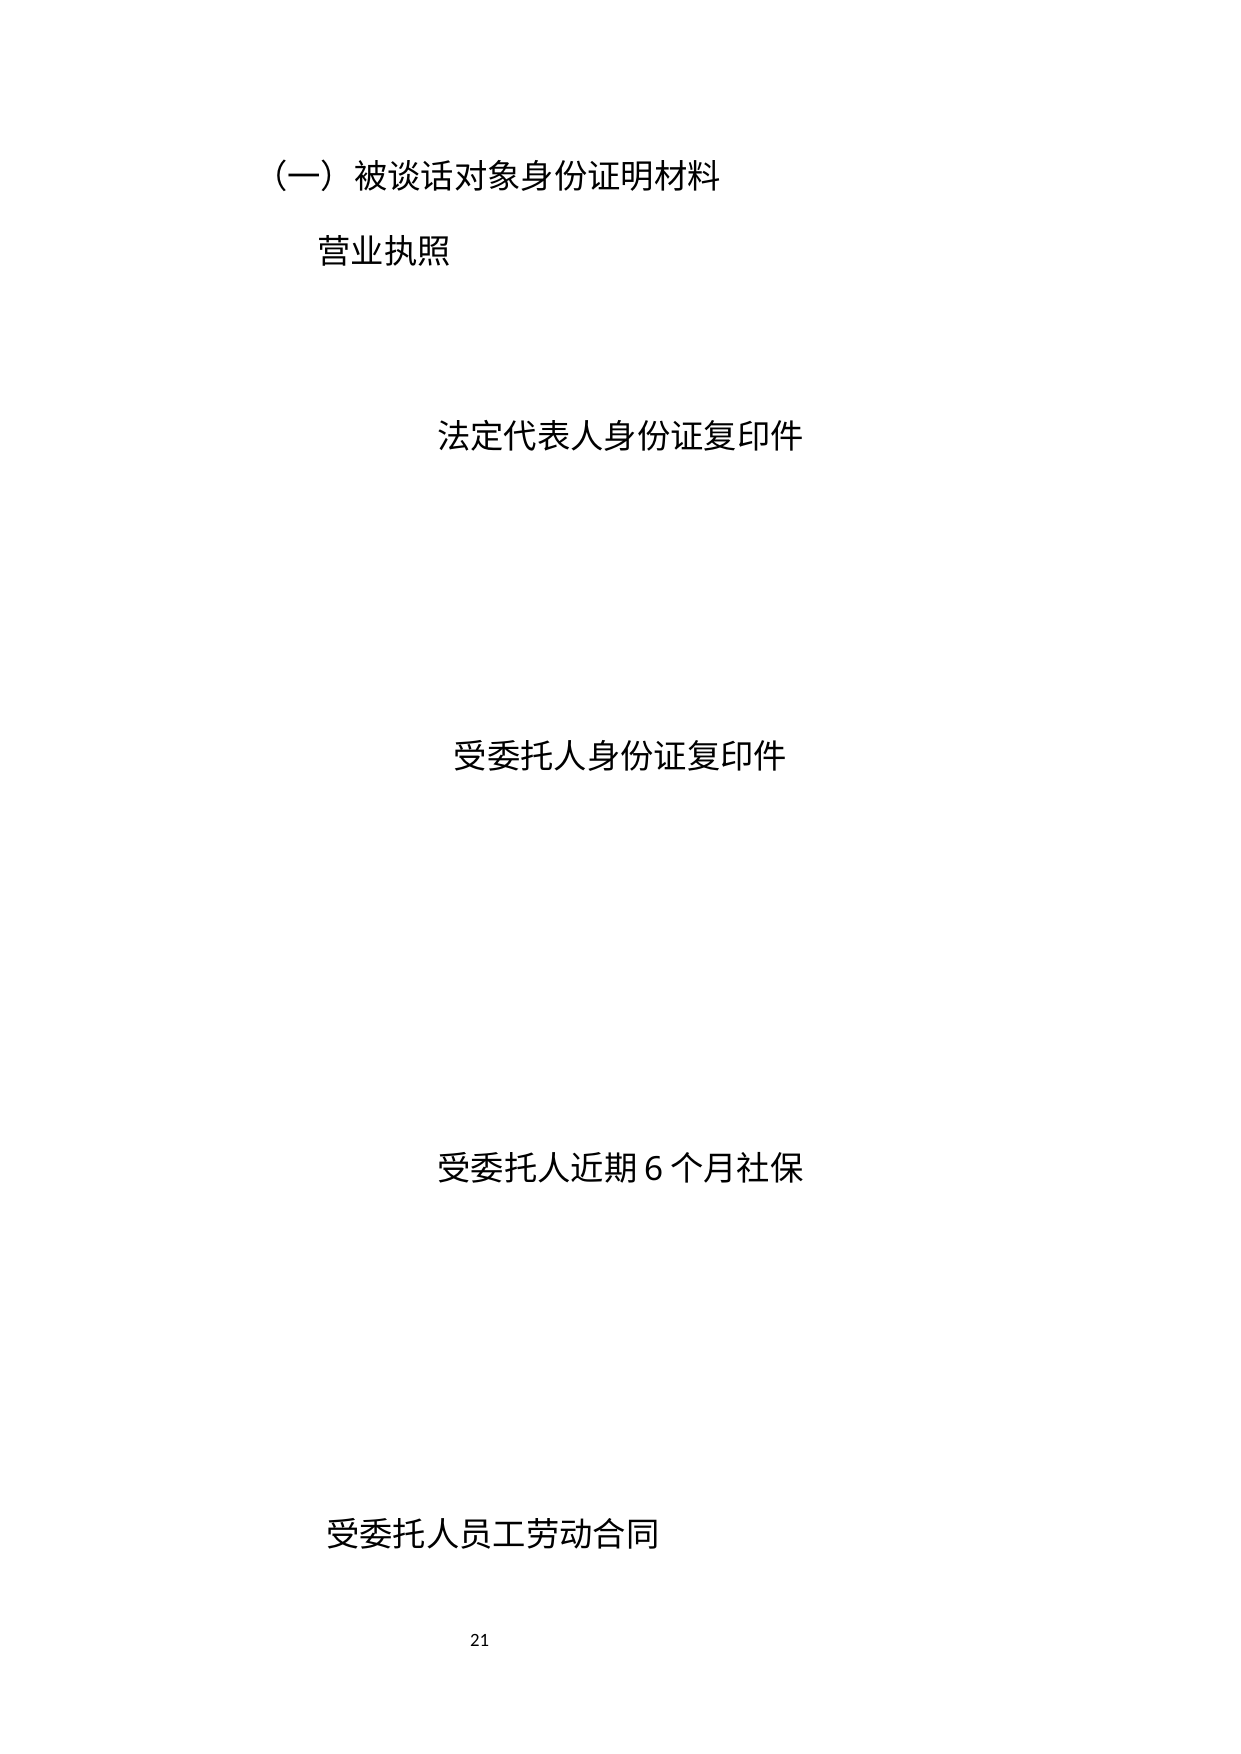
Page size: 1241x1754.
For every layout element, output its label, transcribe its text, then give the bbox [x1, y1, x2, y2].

text 受委托人近期6个月社保 [187, 1142, 1053, 1190]
text （一）被谈话对象身份证明材料 [187, 150, 1053, 198]
text 法定代表人身份证复印件 [187, 409, 1053, 458]
text 受委托人身份证复印件 [187, 730, 1053, 778]
text 营业执照 [187, 225, 1053, 273]
text 受委托人员工劳动合同 [187, 1508, 1053, 1556]
